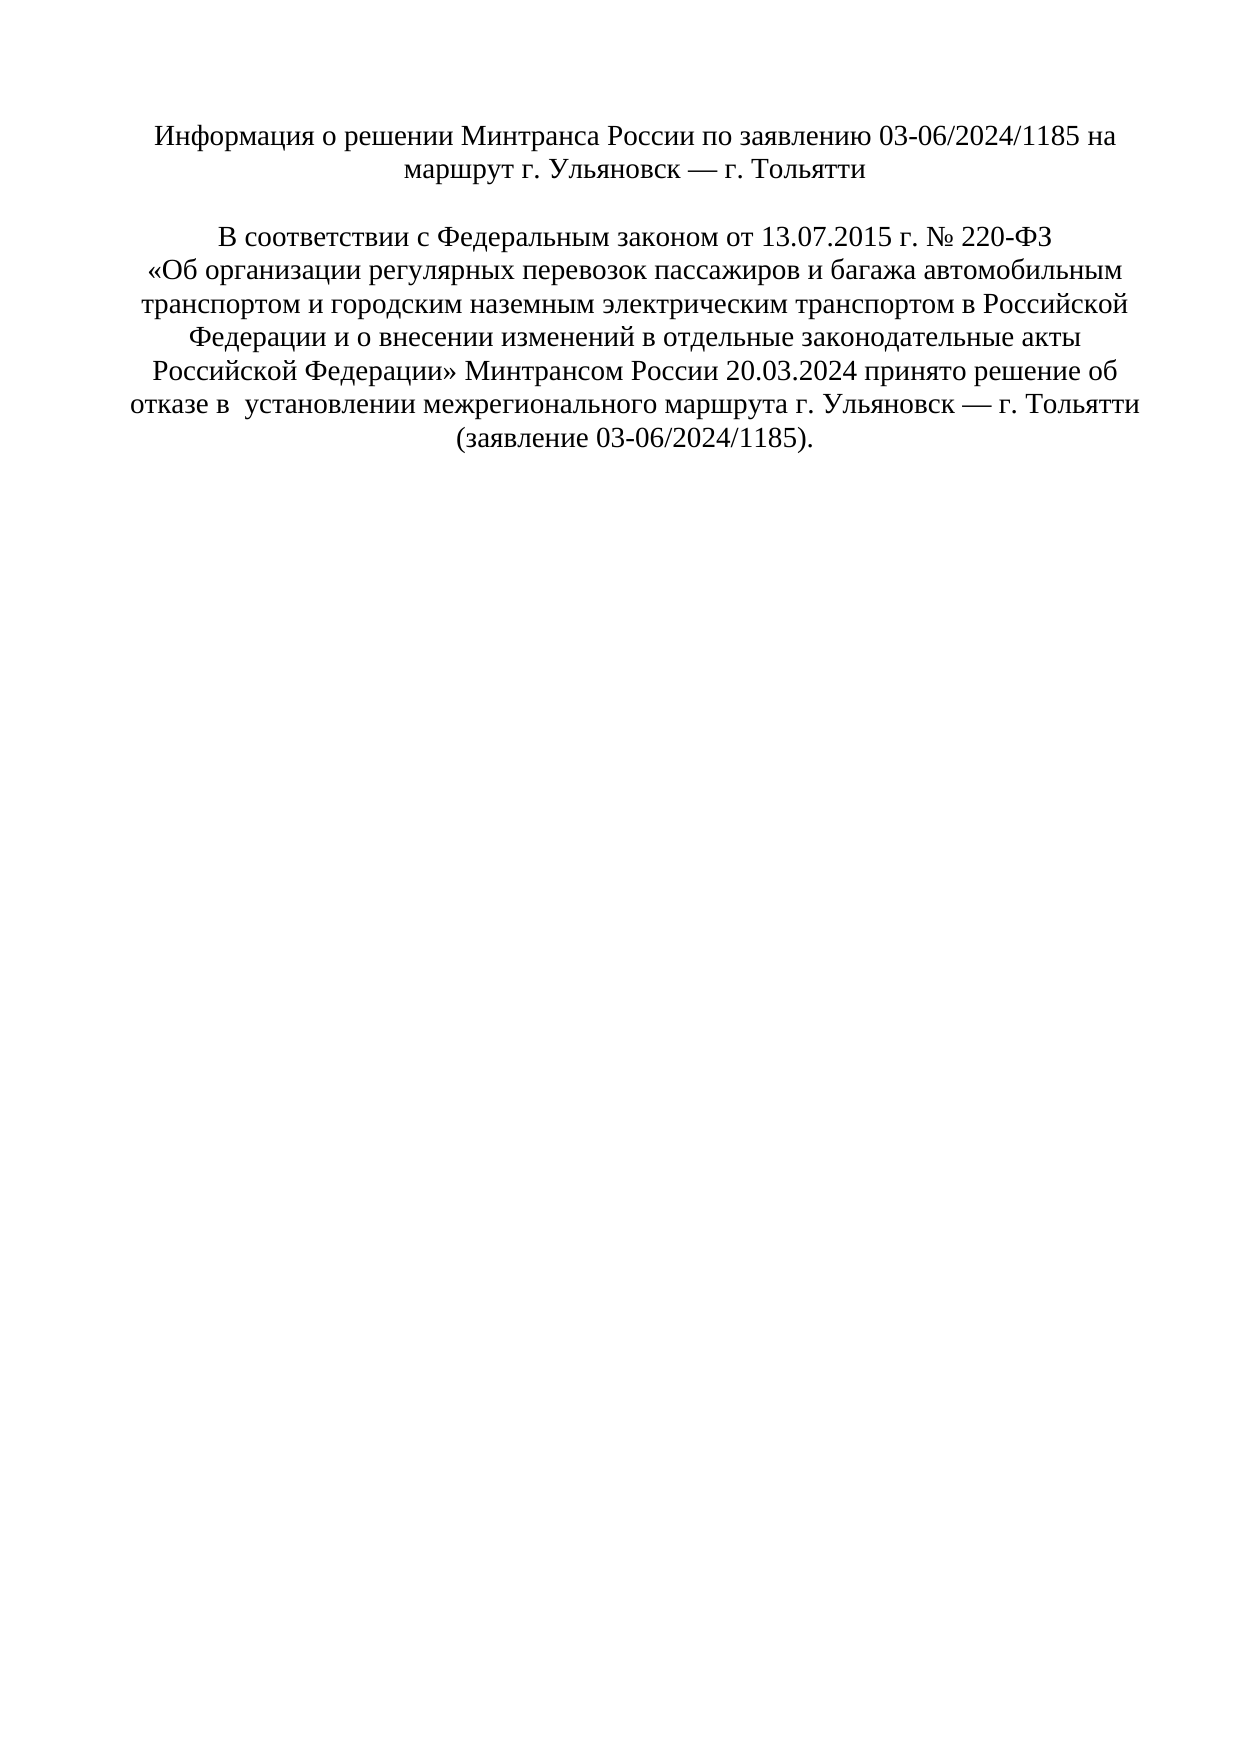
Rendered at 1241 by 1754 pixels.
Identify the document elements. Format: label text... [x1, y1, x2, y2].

text Информация о решении Минтранса России по заявлению 03-06/2024/1185 на маршрут г. Ульяновск — г. Тольятти [118, 118, 1152, 185]
text В соответствии с Федеральным законом от 13.07.2015 г. № 220-ФЗ «Об организации регулярных перевозок пассажиров и багажа автомобильным транспортом и городским наземным электрическим транспортом в Российской Федерации и о внесении изменений в отдельные законодательные акты Российской Федерации» Минтрансом России 20.03.2024 принято решение об отказе в установлении межрегионального маршрута г. Ульяновск — г. Тольятти (заявление 03-06/2024/1185). [118, 219, 1152, 453]
